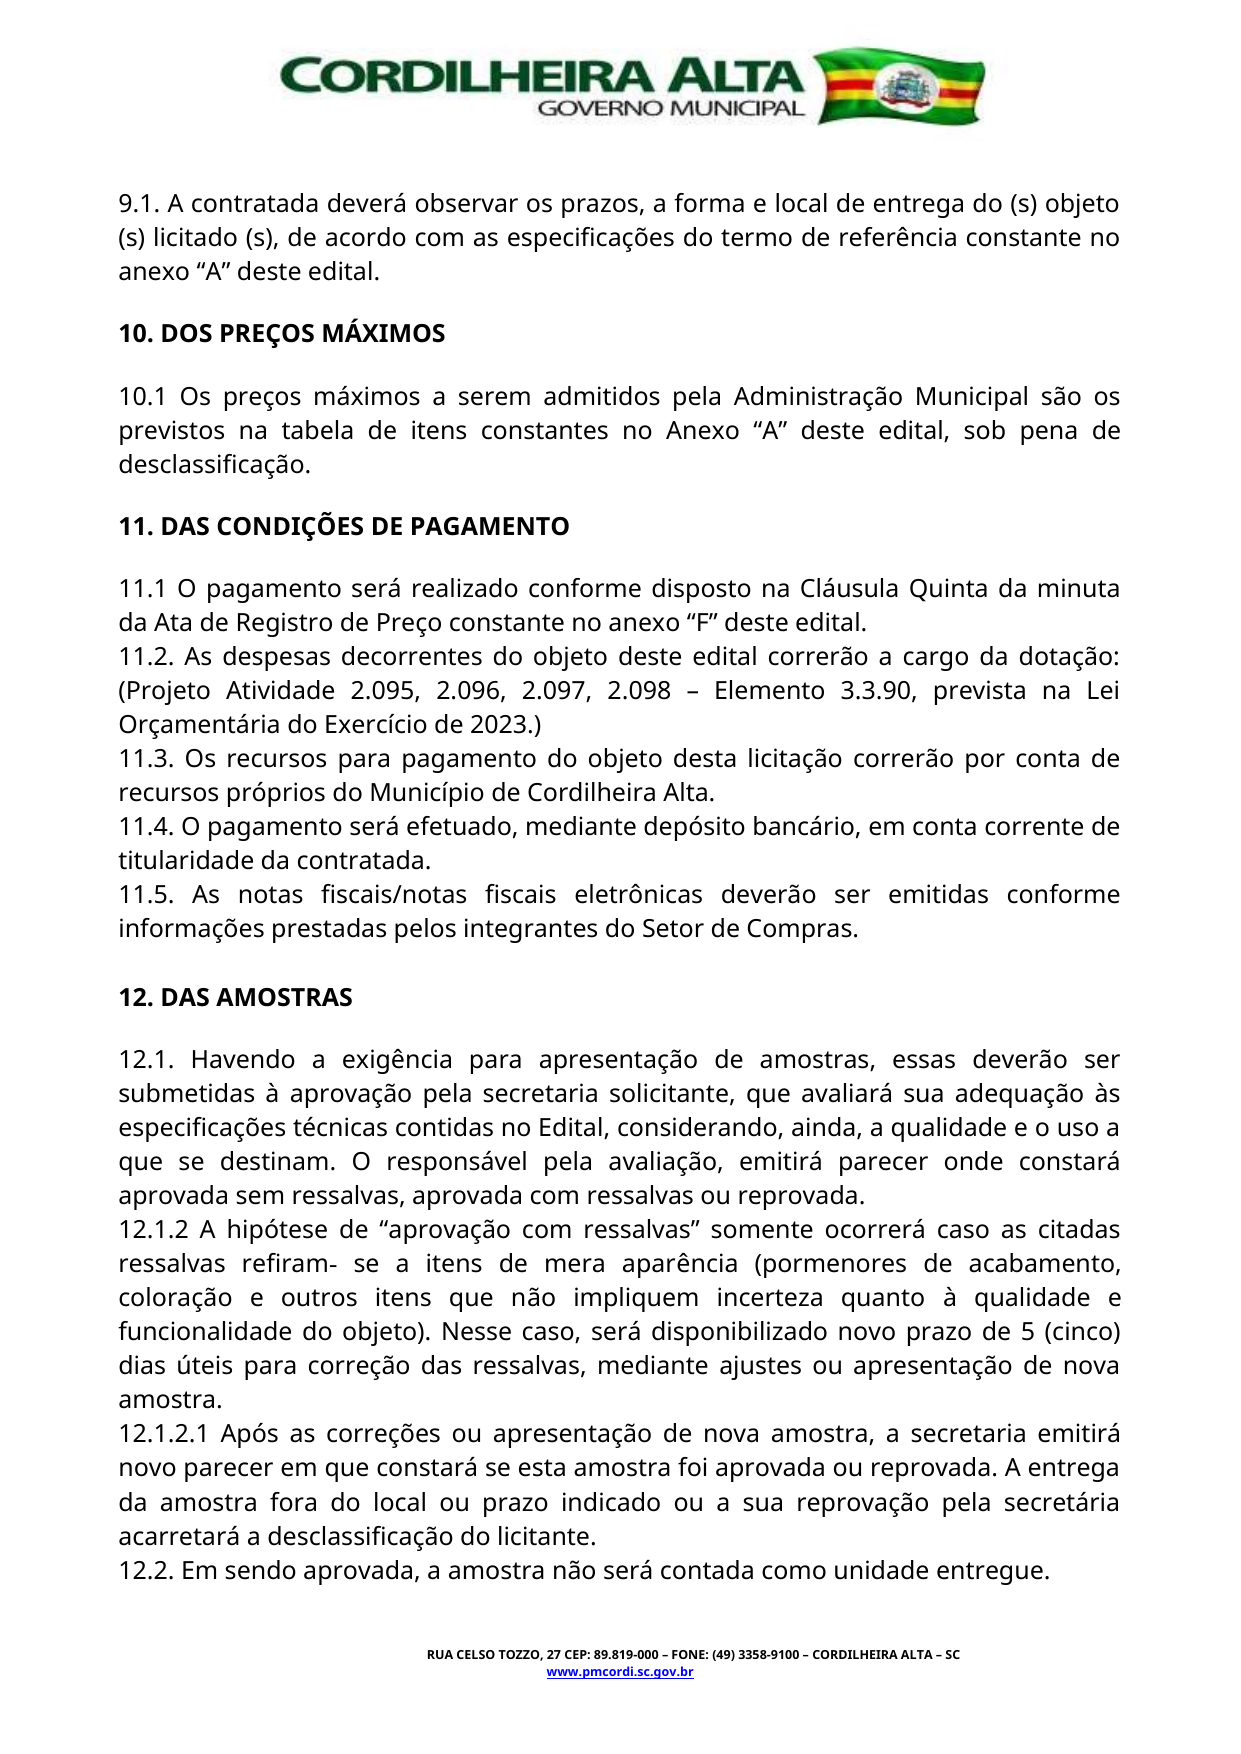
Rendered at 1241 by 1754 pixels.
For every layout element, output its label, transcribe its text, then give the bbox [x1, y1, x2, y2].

text 12.1. Havendo a exigência para apresentação de amostras, essas deverão ser submetidas à aprovação pela secretaria solicitante, que avaliará sua adequação às especificações técnicas contidas no Edital, considerando, ainda, a qualidade e o uso a que se destinam. O responsável pela avaliação, emitirá parecer onde constará aprovada sem ressalvas, aprovada com ressalvas ou reprovada. [118, 1041, 1122, 1212]
text 10. DOS PREÇOS MÁXIMOS [118, 316, 1122, 350]
picture [257, 23, 1009, 151]
text 11.1 O pagamento será realizado conforme disposto na Cláusula Quinta da minuta da Ata de Registro de Preço constante no anexo “F” deste edital. [118, 571, 1122, 639]
text 12. DAS AMOSTRAS [118, 979, 1122, 1013]
text 11. DAS CONDIÇÕES DE PAGAMENTO [118, 508, 1122, 542]
text 11.3. Os recursos para pagamento do objeto desta licitação correrão por conta de recursos próprios do Município de Cordilheira Alta. [118, 741, 1122, 809]
text 11.4. O pagamento será efetuado, mediante depósito bancário, em conta corrente de titularidade da contratada. [118, 809, 1122, 877]
text 11.5. As notas fiscais/notas fiscais eletrônicas deverão ser emitidas conforme informações prestadas pelos integrantes do Setor de Compras. [118, 877, 1122, 945]
text 12.2. Em sendo aprovada, a amostra não será contada como unidade entregue. [118, 1552, 1122, 1586]
text 12.1.2 A hipótese de “aprovação com ressalvas” somente ocorrerá caso as citadas ressalvas refiram‐ se a itens de mera aparência (pormenores de acabamento, coloração e outros itens que não impliquem incerteza quanto à qualidade e funcionalidade do objeto). Nesse caso, será disponibilizado novo prazo de 5 (cinco) dias úteis para correção das ressalvas, mediante ajustes ou apresentação de nova amostra. [118, 1212, 1122, 1416]
text 11.2. As despesas decorrentes do objeto deste edital correrão a cargo da dotação: (Projeto Atividade 2.095, 2.096, 2.097, 2.098 – Elemento 3.3.90, prevista na Lei Orçamentária do Exercício de 2023.) [118, 639, 1122, 741]
text 10.1 Os preços máximos a serem admitidos pela Administração Municipal são os previstos na tabela de itens constantes no Anexo “A” deste edital, sob pena de desclassificação. [118, 378, 1122, 480]
text 9.1. A contratada deverá observar os prazos, a forma e local de entrega do (s) objeto (s) licitado (s), de acordo com as especificações do termo de referência constante no anexo “A” deste edital. [118, 186, 1122, 288]
text 12.1.2.1 Após as correções ou apresentação de nova amostra, a secretaria emitirá novo parecer em que constará se esta amostra foi aprovada ou reprovada. A entrega da amostra fora do local ou prazo indicado ou a sua reprovação pela secretária acarretará a desclassificação do licitante. [118, 1416, 1122, 1552]
